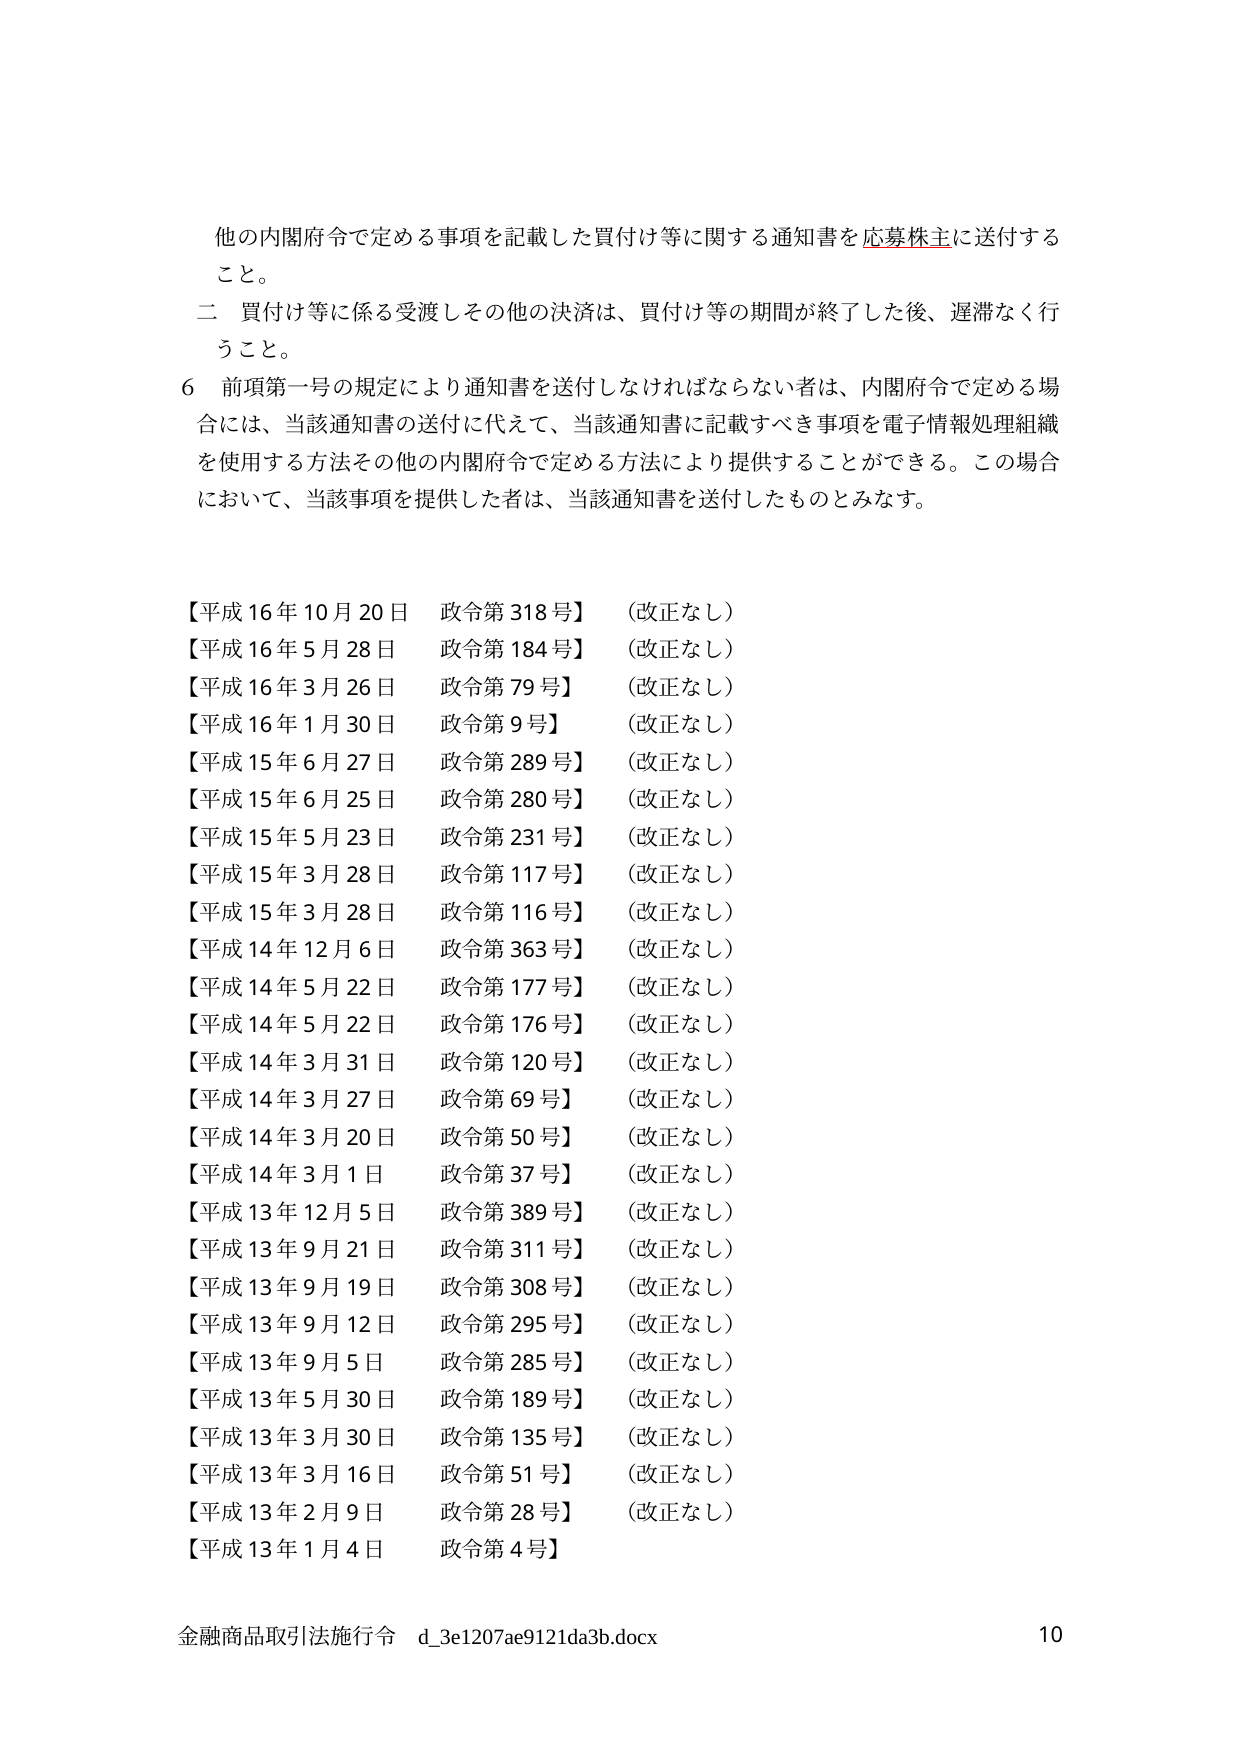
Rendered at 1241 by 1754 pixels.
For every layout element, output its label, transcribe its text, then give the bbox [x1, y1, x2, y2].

text 【平成13年2月9日 政令第28号】 （改正なし） [177, 1492, 1063, 1529]
text 【平成15年6月25日 政令第280号】 （改正なし） [177, 779, 1063, 817]
text ６ 前項第一号の規定により通知書を送付しなければならない者は、内閣府令で定める場合には、当該通知書の送付に代えて、当該通知書に記載すべき事項を電子情報処理組織を使用する方法その他の内閣府令で定める方法により提供することができる。この場合において、当該事項を提供した者は、当該通知書を送付したものとみなす。 [177, 367, 1063, 517]
text 【平成13年3月30日 政令第135号】 （改正なし） [177, 1417, 1063, 1454]
text 【平成13年9月19日 政令第308号】 （改正なし） [177, 1267, 1063, 1304]
text 【平成13年9月5日 政令第285号】 （改正なし） [177, 1342, 1063, 1379]
text 【平成14年3月27日 政令第69号】 （改正なし） [177, 1079, 1063, 1117]
text 【平成14年3月20日 政令第50号】 （改正なし） [177, 1117, 1063, 1154]
text 【平成13年5月30日 政令第189号】 （改正なし） [177, 1379, 1063, 1417]
text 【平成16年10月20日 政令第318号】 （改正なし） [177, 592, 1063, 629]
text 【平成16年1月30日 政令第9号】 （改正なし） [177, 704, 1063, 742]
text 【平成15年6月27日 政令第289号】 （改正なし） [177, 742, 1063, 779]
text 【平成15年3月28日 政令第117号】 （改正なし） [177, 854, 1063, 892]
text 二 買付け等に係る受渡しその他の決済は、買付け等の期間が終了した後、遅滞なく行うこと。 [196, 292, 1063, 367]
text 【平成14年5月22日 政令第177号】 （改正なし） [177, 967, 1063, 1004]
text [196, 217, 1063, 292]
text 【平成15年3月28日 政令第116号】 （改正なし） [177, 892, 1063, 929]
text 【平成13年9月21日 政令第311号】 （改正なし） [177, 1229, 1063, 1267]
text 【平成13年3月16日 政令第51号】 （改正なし） [177, 1454, 1063, 1492]
text 【平成13年1月4日 政令第4号】 [177, 1529, 1063, 1567]
text 【平成14年5月22日 政令第176号】 （改正なし） [177, 1004, 1063, 1042]
text 【平成13年12月5日 政令第389号】 （改正なし） [177, 1192, 1063, 1229]
text 【平成14年12月6日 政令第363号】 （改正なし） [177, 929, 1063, 967]
text 【平成15年5月23日 政令第231号】 （改正なし） [177, 817, 1063, 854]
text 【平成13年9月12日 政令第295号】 （改正なし） [177, 1304, 1063, 1342]
text 【平成16年3月26日 政令第79号】 （改正なし） [177, 667, 1063, 704]
text 【平成14年3月31日 政令第120号】 （改正なし） [177, 1042, 1063, 1079]
text 【平成16年5月28日 政令第184号】 （改正なし） [177, 629, 1063, 667]
text 【平成14年3月1日 政令第37号】 （改正なし） [177, 1154, 1063, 1192]
